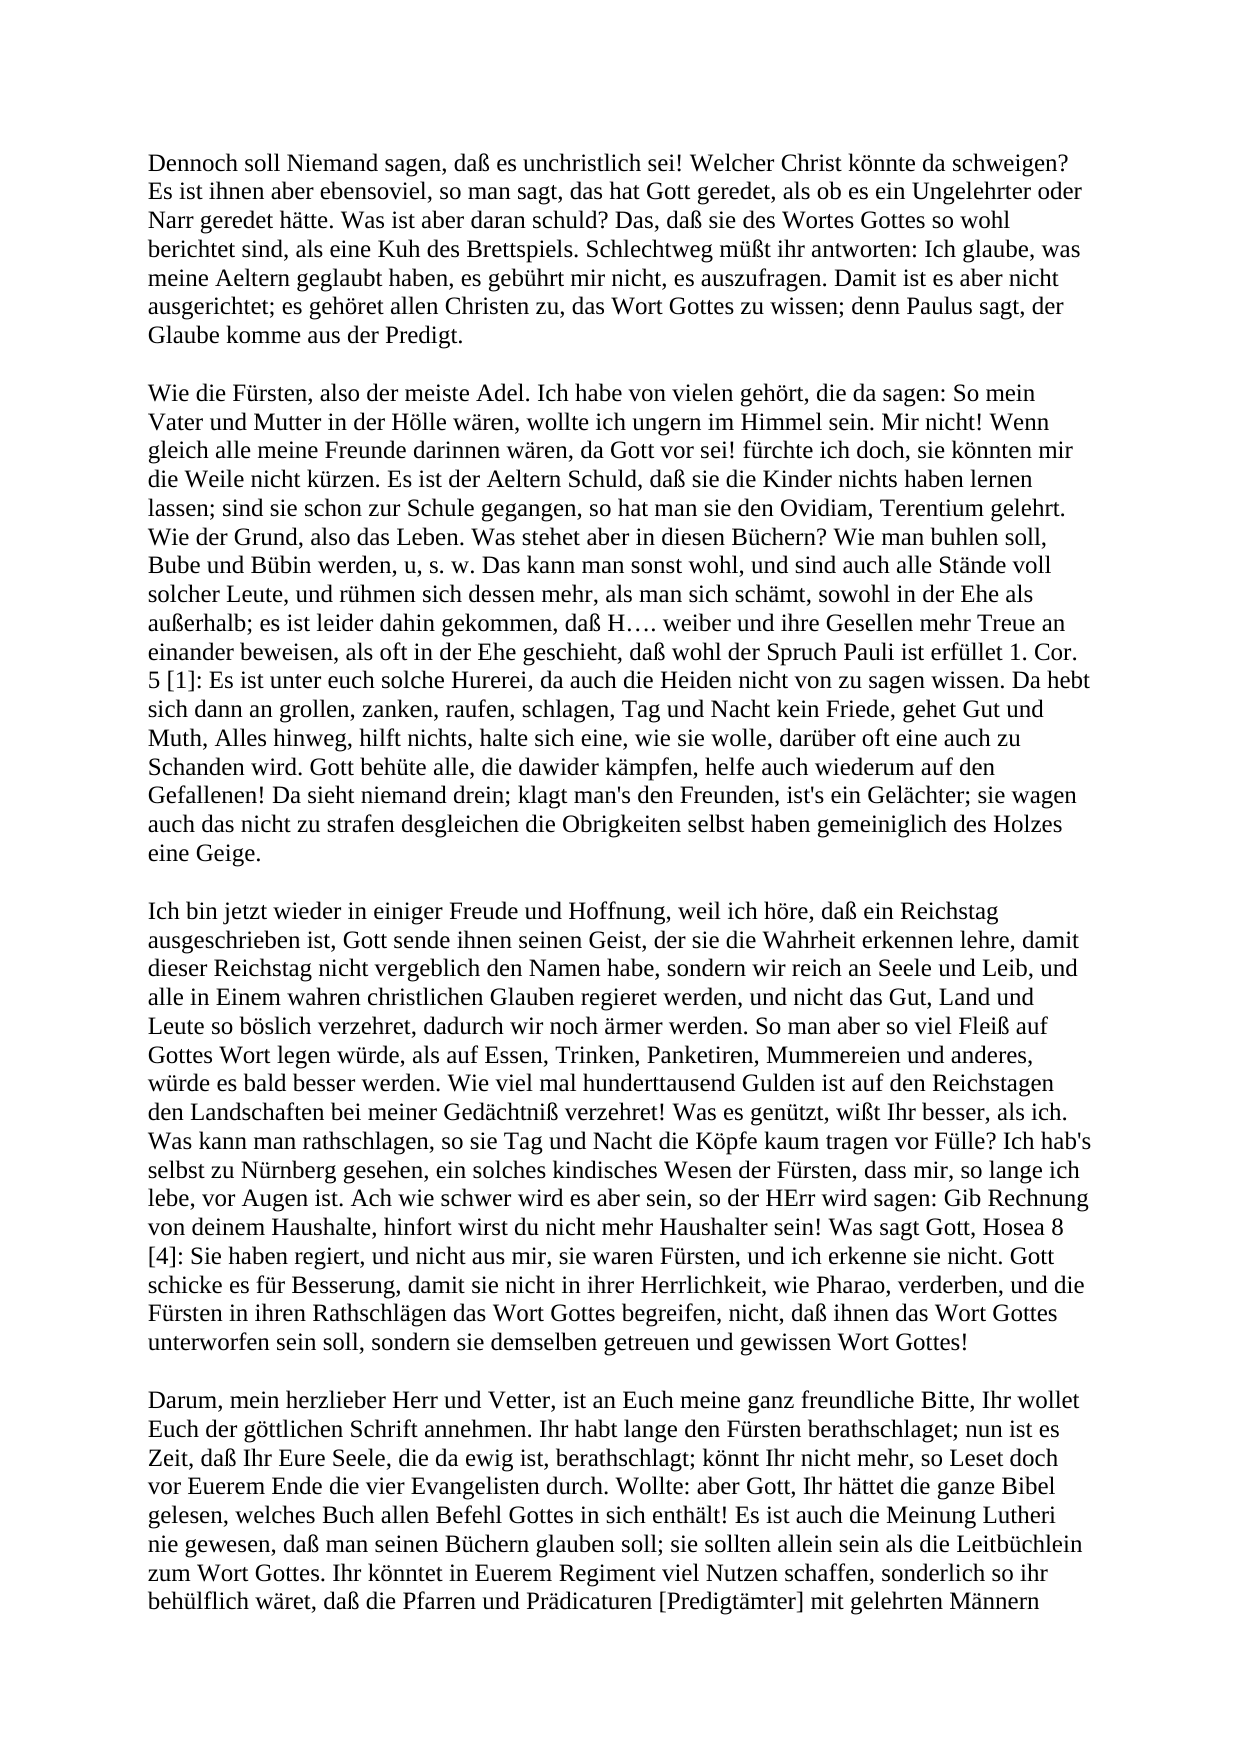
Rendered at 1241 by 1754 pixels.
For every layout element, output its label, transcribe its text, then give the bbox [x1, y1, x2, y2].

text Ich bin jetzt wieder in einiger Freude und Hoffnung, weil ich höre, daß ein Reichstag ausgeschrieben ist, Gott sende ihnen seinen Geist, der sie die Wahrheit erkennen lehre, damit dieser Reichstag nicht vergeblich den Namen habe, sondern wir reich an Seele und Leib, und alle in Einem wahren christlichen Glauben regieret werden, und nicht das Gut, Land und Leute so böslich verzehret, dadurch wir noch ärmer werden. So man aber so viel Fleiß auf Gottes Wort legen würde, als auf Essen, Trinken, Panketiren, Mummereien und anderes, würde es bald besser werden. Wie viel mal hunderttausend Gulden ist auf den Reichstagen den Landschaften bei meiner Gedächtniß verzehret! Was es genützt, wißt Ihr besser, als ich. Was kann man rathschlagen, so sie Tag und Nacht die Köpfe kaum tragen vor Fülle? Ich hab's selbst zu Nürnberg gesehen, ein solches kindisches Wesen der Fürsten, dass mir, so lange ich lebe, vor Augen ist. Ach wie schwer wird es aber sein, so der HErr wird sagen: Gib Rechnung von deinem Haushalte, hinfort wirst du nicht mehr Haushalter sein! Was sagt Gott, Hosea 8 [4]: Sie haben regiert, und nicht aus mir, sie waren Fürsten, und ich erkenne sie nicht. Gott schicke es für Besserung, damit sie nicht in ihrer Herrlichkeit, wie Pharao, verderben, und die Fürsten in ihren Rathschlägen das Wort Gottes begreifen, nicht, daß ihnen das Wort Gottes unterworfen sein soll, sondern sie demselben getreuen und gewissen Wort Gottes! [148, 896, 1093, 1356]
text Wie die Fürsten, also der meiste Adel. Ich habe von vielen gehört, die da sagen: So mein Vater und Mutter in der Hölle wären, wollte ich ungern im Himmel sein. Mir nicht! Wenn gleich alle meine Freunde darinnen wären, da Gott vor sei! fürchte ich doch, sie könnten mir die Weile nicht kürzen. Es ist der Aeltern Schuld, daß sie die Kinder nichts haben lernen lassen; sind sie schon zur Schule gegangen, so hat man sie den Ovidiam, Terentium gelehrt. Wie der Grund, also das Leben. Was stehet aber in diesen Büchern? Wie man buhlen soll, Bube und Bübin werden, u, s. w. Das kann man sonst wohl, und sind auch alle Stände voll solcher Leute, und rühmen sich dessen mehr, als man sich schämt, sowohl in der Ehe als außerhalb; es ist leider dahin gekommen, daß H…. weiber und ihre Gesellen mehr Treue an einander beweisen, als oft in der Ehe geschieht, daß wohl der Spruch Pauli ist erfüllet 1. Cor. 5 [1]: Es ist unter euch solche Hurerei, da auch die Heiden nicht von zu sagen wissen. Da hebt sich dann an grollen, zanken, raufen, schlagen, Tag und Nacht kein Friede, gehet Gut und Muth, Alles hinweg, hilft nichts, halte sich eine, wie sie wolle, darüber oft eine auch zu Schanden wird. Gott behüte alle, die dawider kämpfen, helfe auch wiederum auf den Gefallenen! Da sieht niemand drein; klagt man's den Freunden, ist's ein Gelächter; sie wagen auch das nicht zu strafen desgleichen die Obrigkeiten selbst haben gemeiniglich des Holzes eine Geige. [148, 378, 1093, 867]
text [148, 148, 1093, 349]
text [148, 1385, 1093, 1615]
